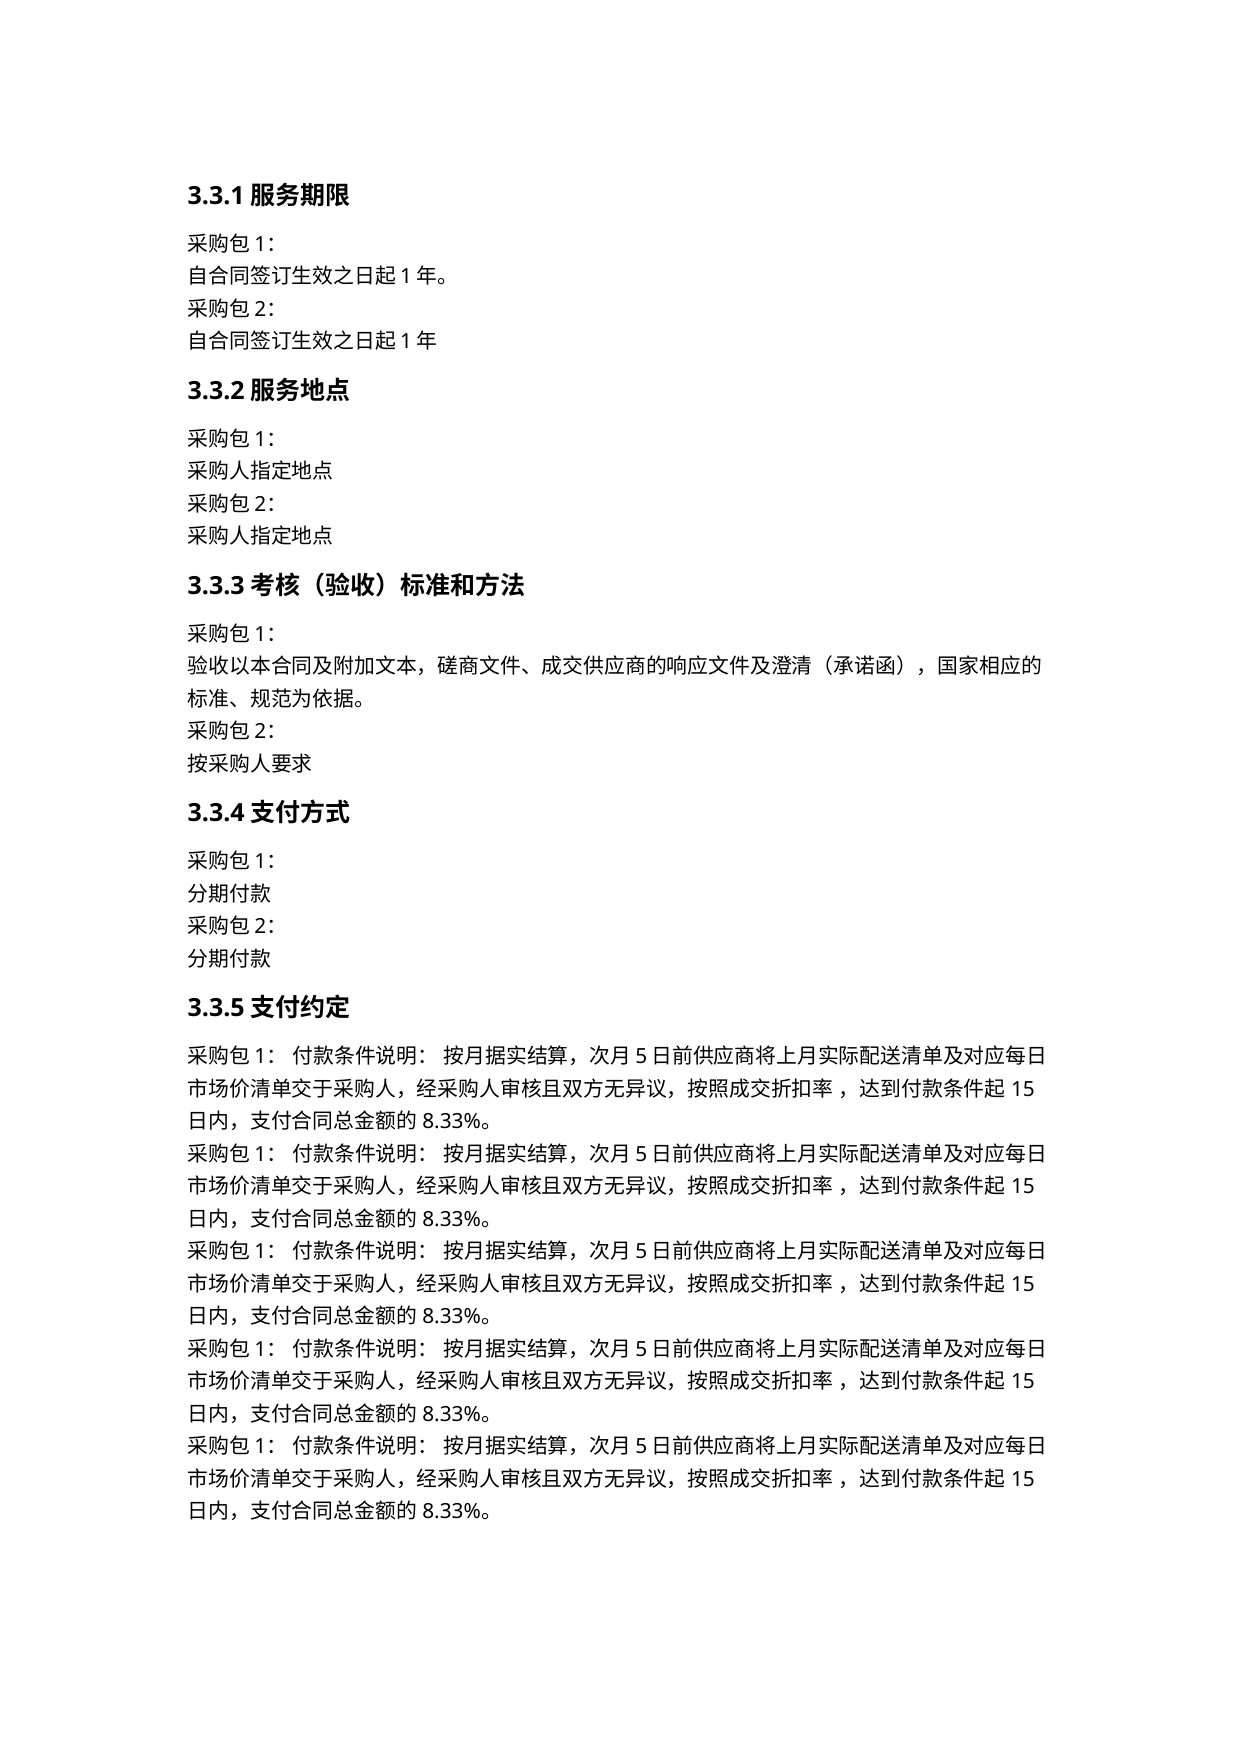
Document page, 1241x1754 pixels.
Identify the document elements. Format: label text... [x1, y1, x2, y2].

text 采购人指定地点 [187, 454, 1053, 487]
text 采购包2： [187, 714, 1053, 747]
text 采购包2： [187, 292, 1053, 324]
text 3.3.4支付方式 [187, 779, 1053, 844]
text 采购包2： [187, 909, 1053, 942]
text 按采购人要求 [187, 747, 1053, 779]
text 采购人指定地点 [187, 519, 1053, 552]
text 3.3.3考核（验收）标准和方法 [187, 552, 1053, 617]
text 采购包1： 付款条件说明： 按月据实结算，次月5日前供应商将上月实际配送清单及对应每日市场价清单交于采购人，经采购人审核且双方无异议，按照成交折扣率 ，达到付款条件起 15 日内，支付合同总金额的 8.33%。 [187, 1137, 1053, 1234]
text 自合同签订生效之日起1年。 [187, 259, 1053, 292]
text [187, 1429, 1053, 1527]
text 自合同签订生效之日起1年 [187, 324, 1053, 357]
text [187, 1332, 1053, 1429]
text 验收以本合同及附加文本，磋商文件、成交供应商的响应文件及澄清（承诺函），国家相应的标准、规范为依据。 [187, 649, 1053, 714]
text 3.3.1服务期限 [187, 162, 1053, 227]
text 分期付款 [187, 877, 1053, 909]
text 3.3.5支付约定 [187, 974, 1053, 1039]
text 采购包1： [187, 617, 1053, 649]
text 分期付款 [187, 942, 1053, 974]
text 采购包1： [187, 227, 1053, 259]
text 采购包1： 付款条件说明： 按月据实结算，次月5日前供应商将上月实际配送清单及对应每日市场价清单交于采购人，经采购人审核且双方无异议，按照成交折扣率 ，达到付款条件起 15 日内，支付合同总金额的 8.33%。 [187, 1039, 1053, 1137]
text 采购包1： [187, 422, 1053, 454]
text 3.3.2服务地点 [187, 357, 1053, 422]
text 采购包2： [187, 487, 1053, 519]
text 采购包1： [187, 844, 1053, 877]
text 采购包1： 付款条件说明： 按月据实结算，次月5日前供应商将上月实际配送清单及对应每日市场价清单交于采购人，经采购人审核且双方无异议，按照成交折扣率 ，达到付款条件起 15 日内，支付合同总金额的 8.33%。 [187, 1234, 1053, 1332]
